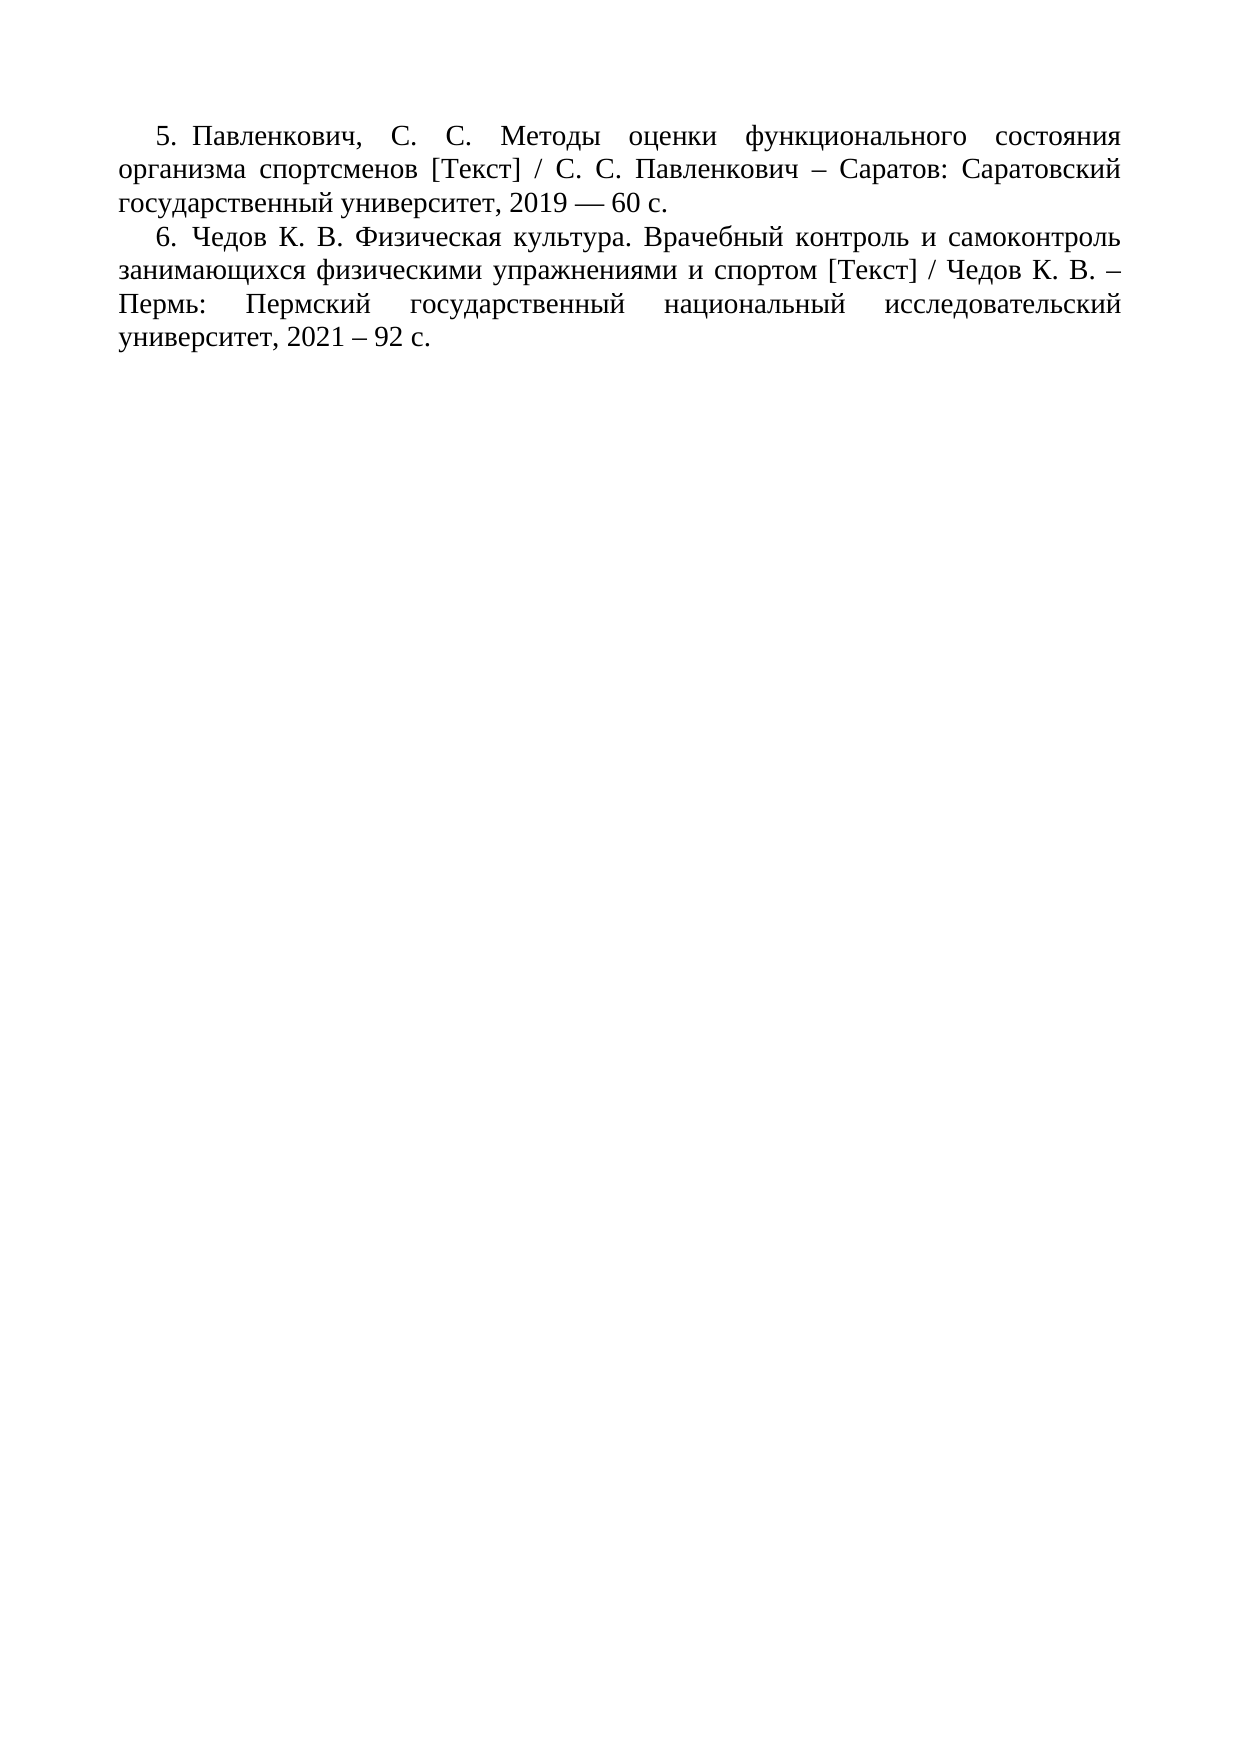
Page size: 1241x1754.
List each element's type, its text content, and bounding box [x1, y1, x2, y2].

list Павленкович, С. С. Методы оценки функционального состояния организма спортсменов [Текст] / С. С. Павленкович – Саратов: Саратовский государственный университет, 2019 — 60 c. [118, 118, 1122, 219]
list Чедов К. В. Физическая культура. Врачебный контроль и самоконтроль занимающихся физическими упражнениями и спортом [Текст] / Чедов К. В. – Пермь: Пермский государственный национальный исследовательский университет, 2021 – 92 c. [118, 219, 1122, 353]
